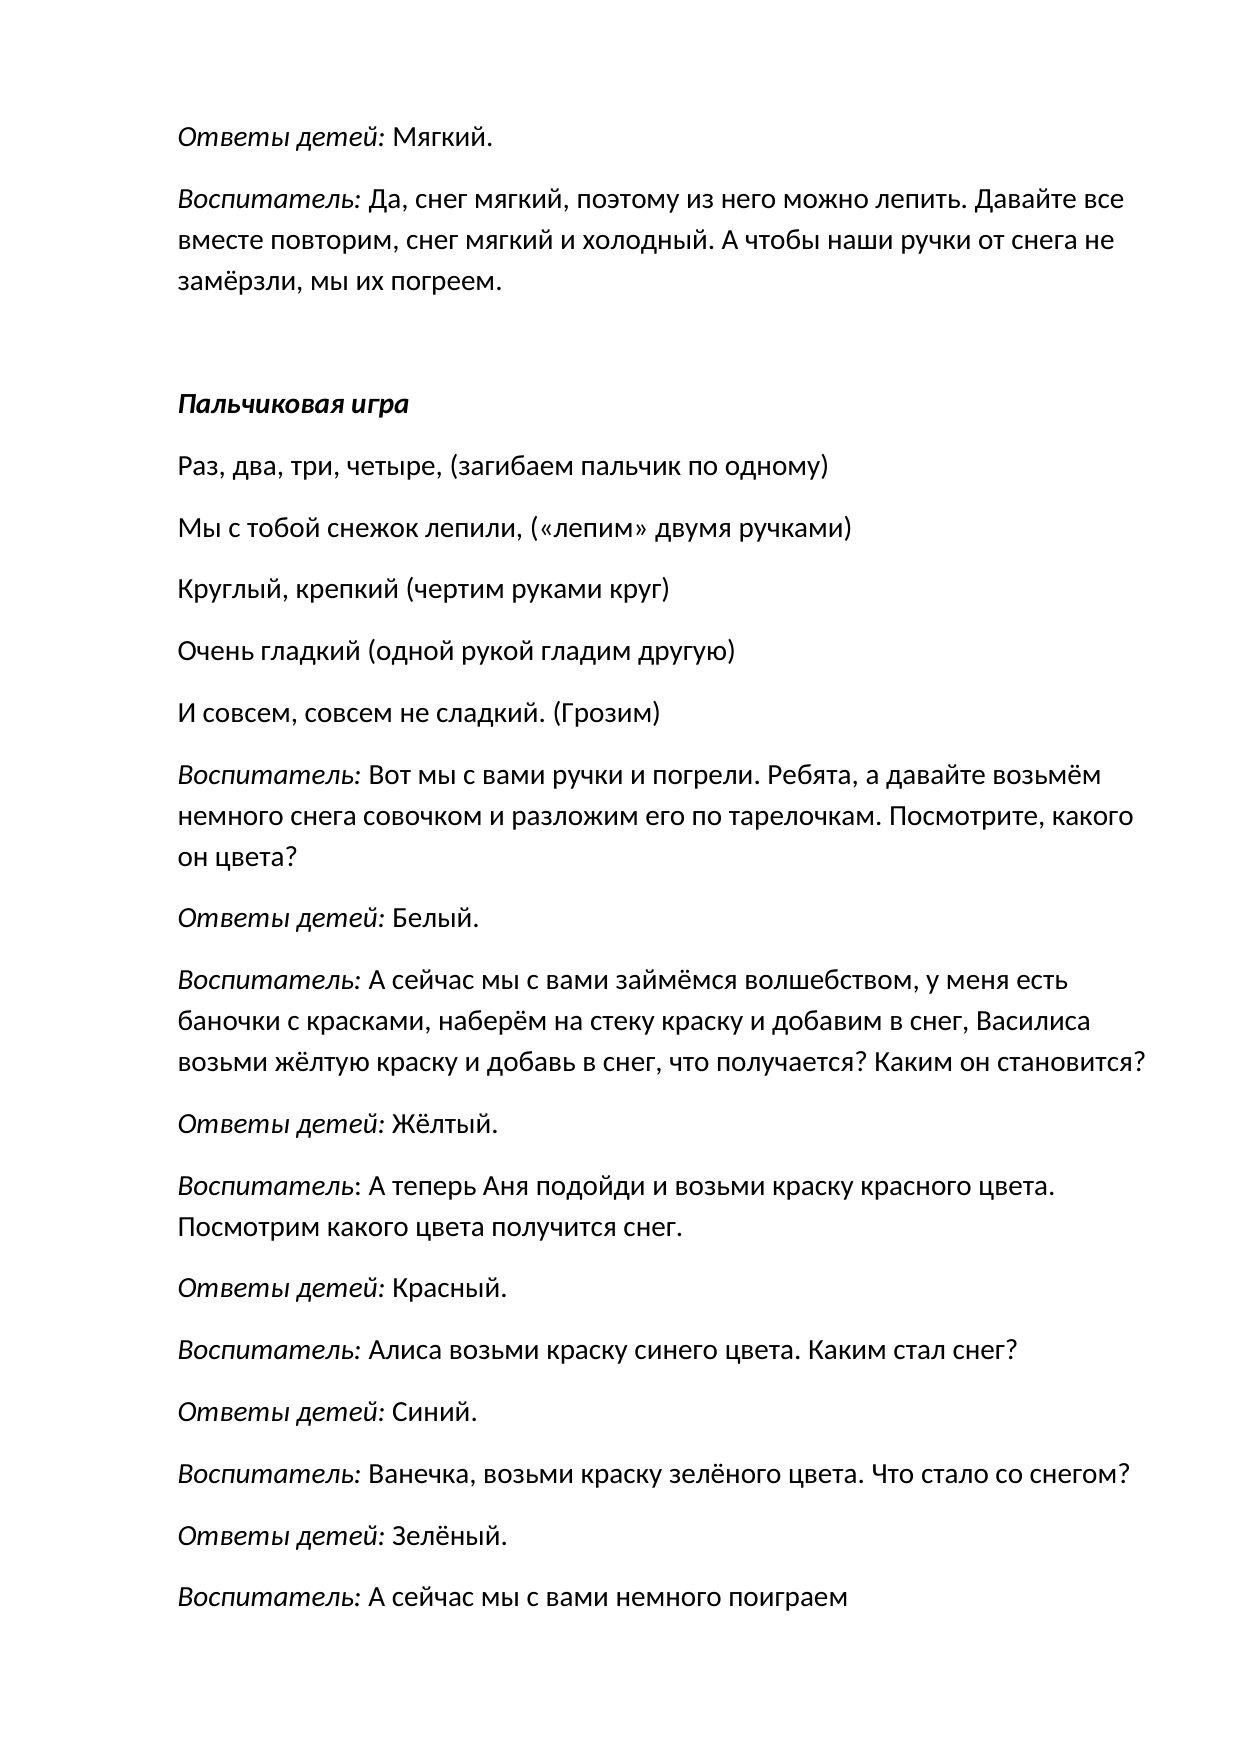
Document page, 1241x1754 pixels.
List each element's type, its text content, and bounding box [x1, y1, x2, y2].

text Ответы детей: Синий. [177, 1393, 1152, 1429]
text Очень гладкий (одной рукой гладим другую) [177, 632, 1152, 668]
text Воспитатель: А сейчас мы с вами немного поиграем [177, 1578, 1152, 1614]
text Ответы детей: Мягкий. [177, 118, 1152, 154]
text Воспитатель: Вот мы с вами ручки и погрели. Ребята, а давайте возьмём немного снега совочком и разложим его по тарелочкам. Посмотрите, какого он цвета? [177, 756, 1152, 873]
text Воспитатель: Ванечка, возьми краску зелёного цвета. Что стало со снегом? [177, 1455, 1152, 1490]
text Воспитатель: А сейчас мы с вами займёмся волшебством, у меня есть баночки с красками, наберём на стеку краску и добавим в снег, Василиса возьми жёлтую краску и добавь в снег, что получается? Каким он становится? [177, 961, 1152, 1079]
text Круглый, крепкий (чертим руками круг) [177, 571, 1152, 606]
text Ответы детей: Белый. [177, 899, 1152, 935]
text Раз, два, три, четыре, (загибаем пальчик по одному) [177, 447, 1152, 483]
text Ответы детей: Жёлтый. [177, 1105, 1152, 1141]
text Пальчиковая игра [177, 385, 1152, 421]
text Воспитатель: Алиса возьми краску синего цвета. Каким стал снег? [177, 1331, 1152, 1367]
text И совсем, совсем не сладкий. (Грозим) [177, 694, 1152, 730]
text Мы с тобой снежок лепили, («лепим» двумя ручками) [177, 509, 1152, 544]
text Воспитатель: Да, снег мягкий, поэтому из него можно лепить. Давайте все вместе повторим, снег мягкий и холодный. А чтобы наши ручки от снега не замёрзли, мы их погреем. [177, 180, 1152, 297]
text Воспитатель: А теперь Аня подойди и возьми краску красного цвета. Посмотрим какого цвета получится снег. [177, 1167, 1152, 1243]
text Ответы детей: Зелёный. [177, 1517, 1152, 1552]
text Ответы детей: Красный. [177, 1269, 1152, 1305]
